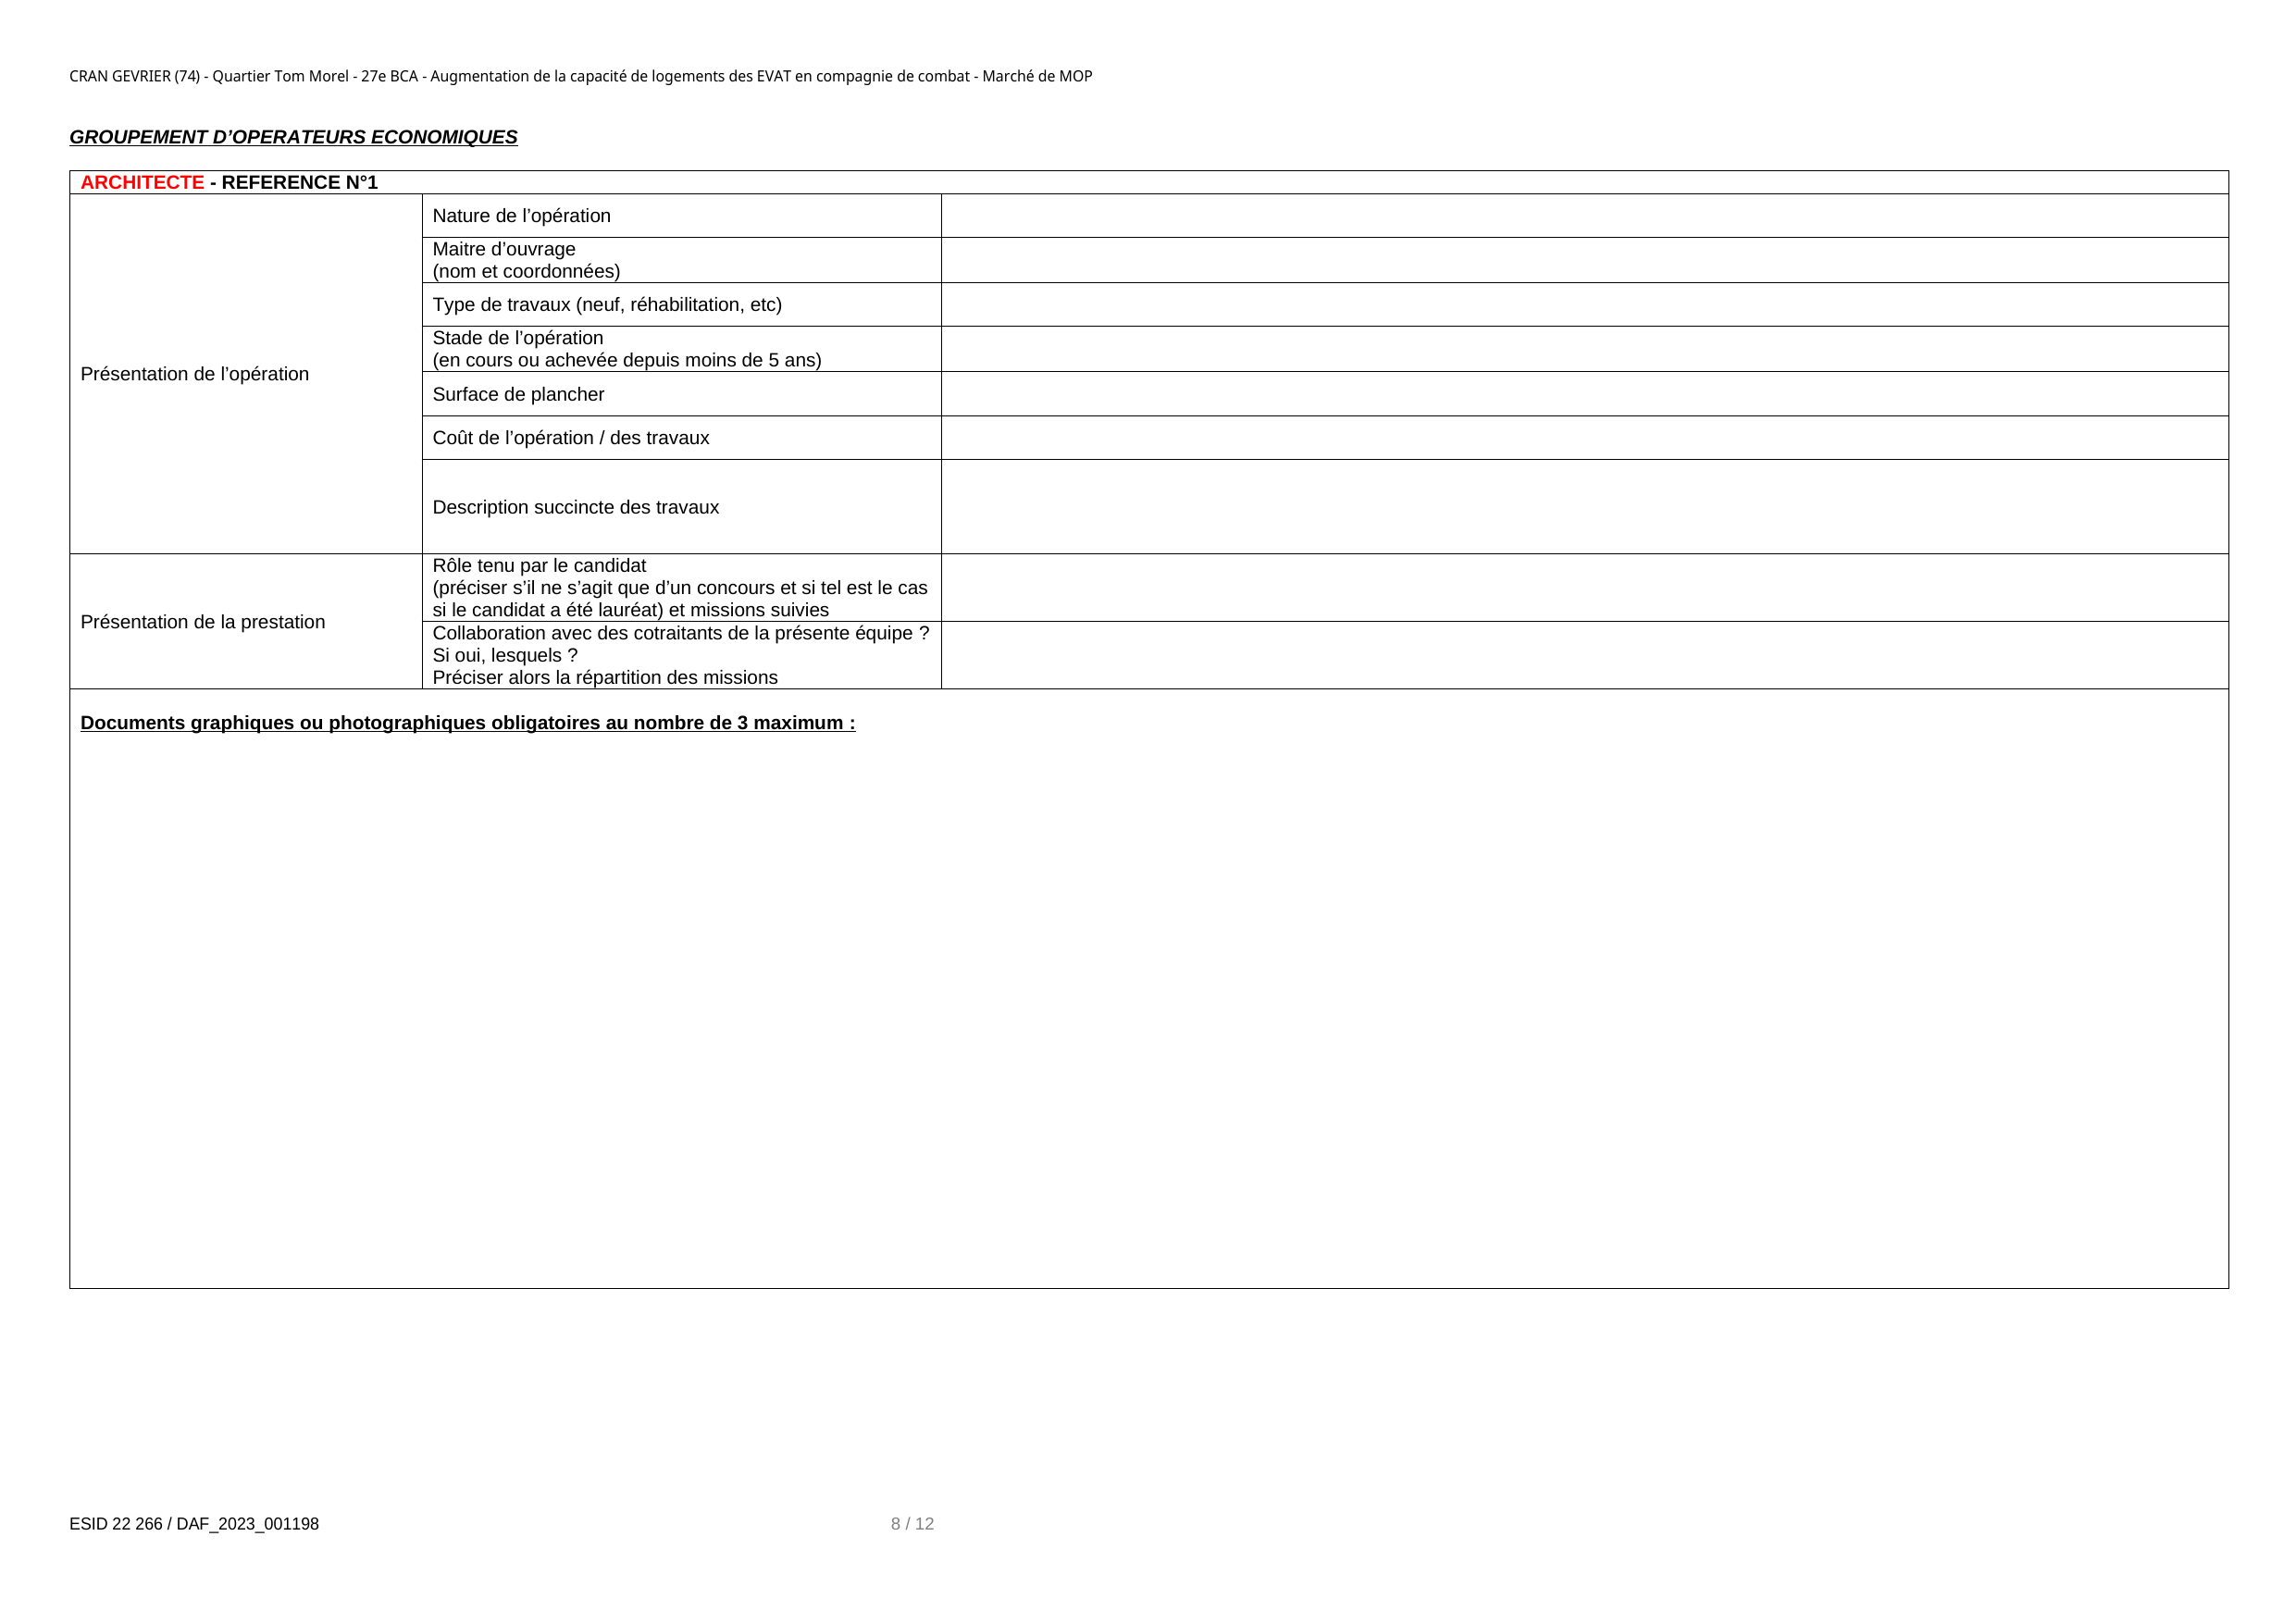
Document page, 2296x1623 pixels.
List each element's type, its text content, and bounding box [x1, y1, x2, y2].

table_cell Documents graphiques ou photographiques obligatoires au nombre de 3 maximum : [70, 712, 2228, 1288]
table_cell [942, 372, 2228, 415]
table_cell Rôle tenu par le candidat (préciser s’il ne s’agit que d’un concours et si tel est le cas si le candidat a été lauréat) et missions suivies [423, 554, 941, 621]
table_cell Description succincte des travaux [423, 460, 941, 553]
table_cell [942, 283, 2228, 326]
table_cell Type de travaux (neuf, réhabilitation, etc) [423, 283, 941, 326]
table_cell Stade de l’opération (en cours ou achevée depuis moins de 5 ans) [423, 327, 941, 371]
table_cell [942, 622, 2228, 688]
table_cell [942, 327, 2228, 371]
table_cell [942, 416, 2228, 459]
table_cell Collaboration avec des cotraitants de la présente équipe ? Si oui, lesquels ? Préciser alors la répartition des missions [423, 622, 941, 688]
table_cell [942, 554, 2228, 621]
table_cell [942, 194, 2228, 237]
table_cell Surface de plancher [423, 372, 941, 415]
text GROUPEMENT D’OPERATEURS ECONOMIQUES [69, 126, 2226, 148]
table_cell Présentation de l’opération [70, 194, 422, 553]
table_header ARCHITECTE - REFERENCE N°1 [70, 171, 2228, 193]
table_cell Présentation de la prestation [70, 554, 422, 688]
table_cell [70, 689, 2228, 712]
table_cell [942, 460, 2228, 553]
table_cell [942, 238, 2228, 282]
table_cell Coût de l’opération / des travaux [423, 416, 941, 459]
table_cell Nature de l’opération [423, 194, 941, 237]
table_cell Maitre d’ouvrage (nom et coordonnées) [423, 238, 941, 282]
